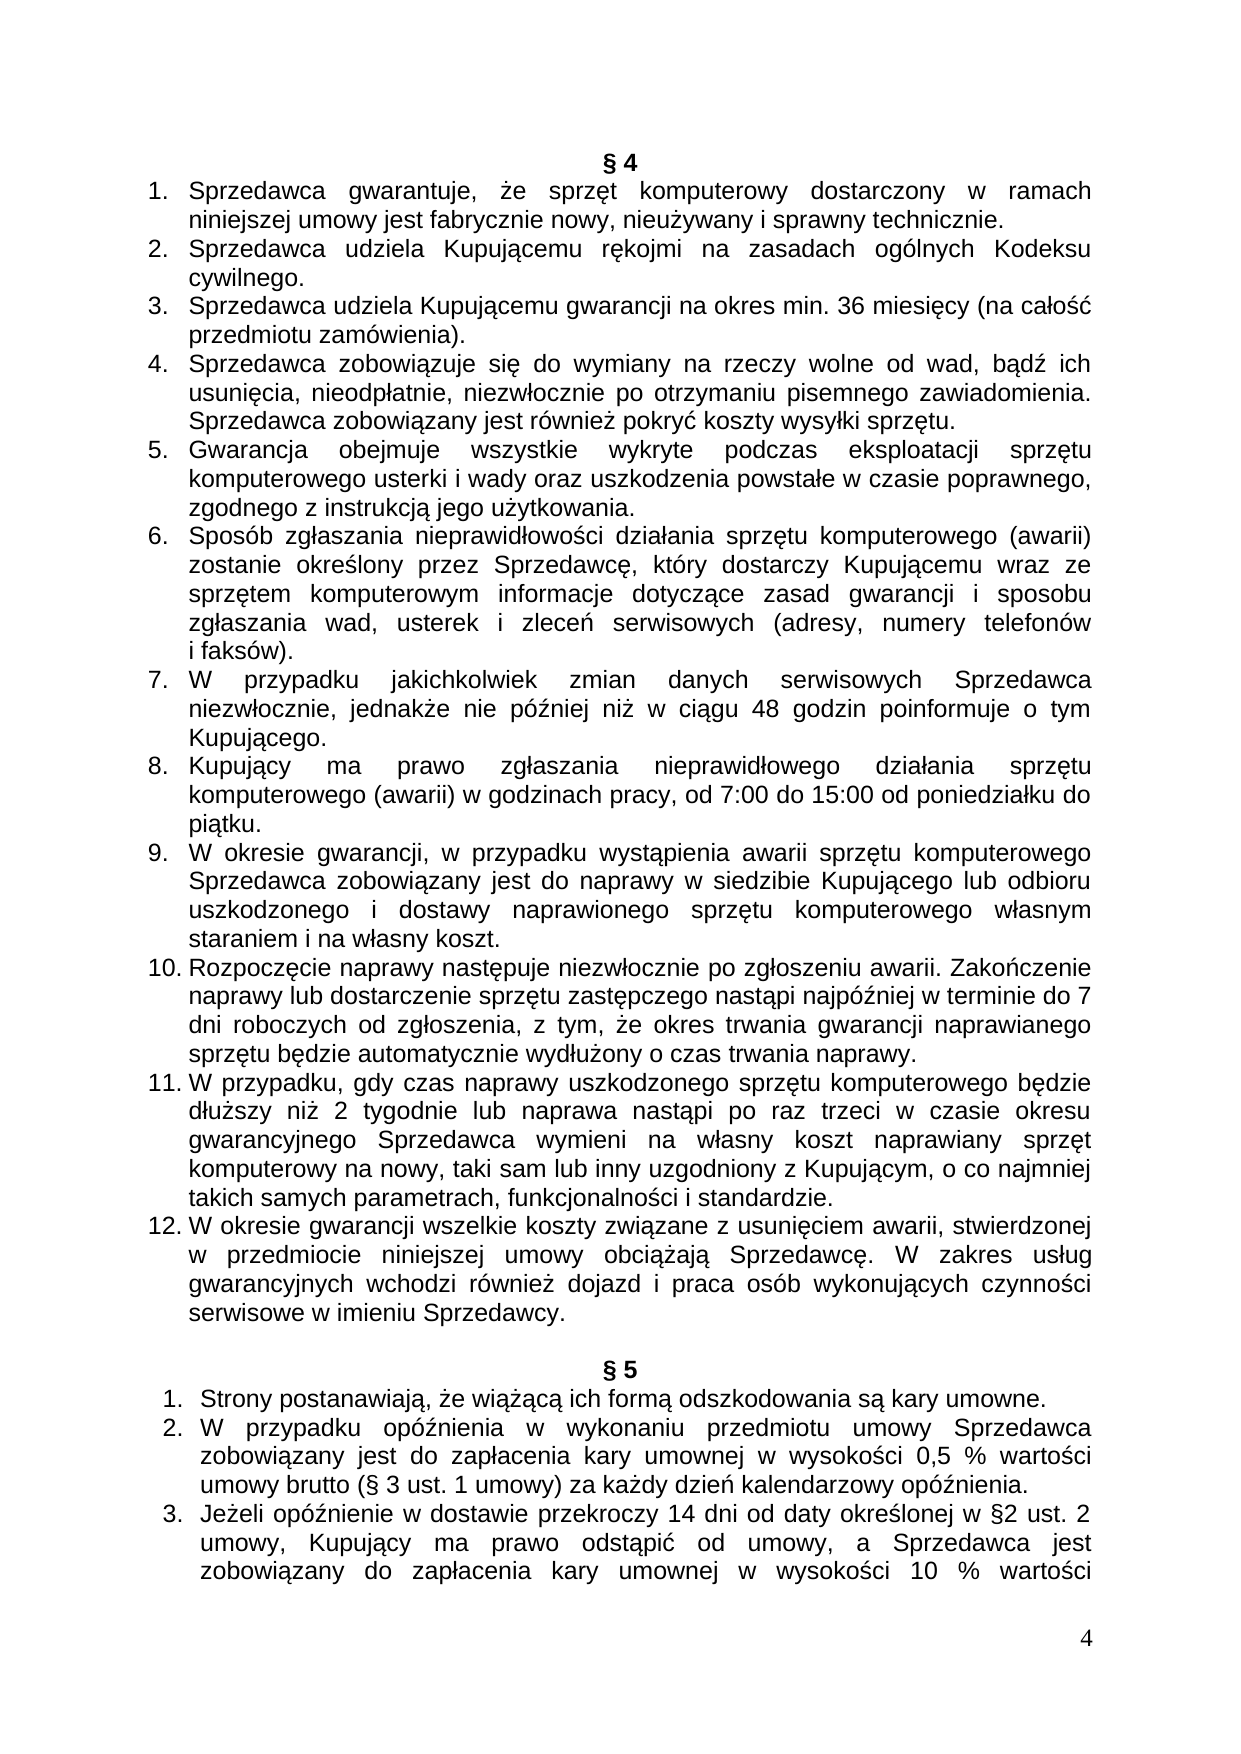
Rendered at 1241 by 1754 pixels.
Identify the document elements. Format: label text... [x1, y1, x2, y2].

text § 5 [148, 1355, 1093, 1384]
list Sprzedawca zobowiązuje się do wymiany na rzeczy wolne od wad, bądź ich usunięcia, nieodpłatnie, niezwłocznie po otrzymaniu pisemnego zawiadomienia. Sprzedawca zobowiązany jest również pokryć koszty wysyłki sprzętu. [148, 349, 1093, 435]
list W przypadku, gdy czas naprawy uszkodzonego sprzętu komputerowego będzie dłuższy niż 2 tygodnie lub naprawa nastąpi po raz trzeci w czasie okresu gwarancyjnego Sprzedawca wymieni na własny koszt naprawiany sprzęt komputerowy na nowy, taki sam lub inny uzgodniony z Kupującym, o co najmniej takich samych parametrach, funkcjonalności i standardzie. [148, 1068, 1093, 1211]
list Sprzedawca udziela Kupującemu gwarancji na okres min. 36 miesięcy (na całość przedmiotu zamówienia). [148, 291, 1093, 349]
list Sprzedawca udziela Kupującemu rękojmi na zasadach ogólnych Kodeksu cywilnego. [148, 234, 1093, 291]
list W okresie gwarancji wszelkie koszty związane z usunięciem awarii, stwierdzonej w przedmiocie niniejszej umowy obciążają Sprzedawcę. W zakres usług gwarancyjnych wchodzi również dojazd i praca osób wykonujących czynności serwisowe w imieniu Sprzedawcy. [148, 1211, 1093, 1326]
list Kupujący ma prawo zgłaszania nieprawidłowego działania sprzętu komputerowego (awarii) w godzinach pracy, od 7:00 do 15:00 od poniedziałku do piątku. [148, 751, 1093, 838]
list W przypadku jakichkolwiek zmian danych serwisowych Sprzedawca niezwłocznie, jednakże nie później niż w ciągu 48 godzin poinformuje o tym Kupującego. [148, 665, 1093, 751]
list Gwarancja obejmuje wszystkie wykryte podczas eksploatacji sprzętu komputerowego usterki i wady oraz uszkodzenia powstałe w czasie poprawnego, zgodnego z instrukcją jego użytkowania. [148, 435, 1093, 521]
text § 4 [148, 148, 1093, 176]
list Rozpoczęcie naprawy następuje niezwłocznie po zgłoszeniu awarii. Zakończenie naprawy lub dostarczenie sprzętu zastępczego nastąpi najpóźniej w terminie do 7 dni roboczych od zgłoszenia, z tym, że okres trwania gwarancji naprawianego sprzętu będzie automatycznie wydłużony o czas trwania naprawy. [148, 953, 1093, 1068]
list W przypadku opóźnienia w wykonaniu przedmiotu umowy Sprzedawca zobowiązany jest do zapłacenia kary umownej w wysokości 0,5 % wartości umowy brutto (§ 3 ust. 1 umowy) za każdy dzień kalendarzowy opóźnienia. [162, 1413, 1093, 1499]
list Sposób zgłaszania nieprawidłowości działania sprzętu komputerowego (awarii) zostanie określony przez Sprzedawcę, który dostarczy Kupującemu wraz ze sprzętem komputerowym informacje dotyczące zasad gwarancji i sposobu zgłaszania wad, usterek i zleceń serwisowych (adresy, numery telefonów i faksów). [148, 521, 1093, 665]
list Sprzedawca gwarantuje, że sprzęt komputerowy dostarczony w ramach niniejszej umowy jest fabrycznie nowy, nieużywany i sprawny technicznie. [148, 176, 1093, 234]
list Strony postanawiają, że wiążącą ich formą odszkodowania są kary umowne. [162, 1384, 1093, 1413]
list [162, 1499, 1093, 1585]
list W okresie gwarancji, w przypadku wystąpienia awarii sprzętu komputerowego Sprzedawca zobowiązany jest do naprawy w siedzibie Kupującego lub odbioru uszkodzonego i dostawy naprawionego sprzętu komputerowego własnym staraniem i na własny koszt. [148, 838, 1093, 953]
